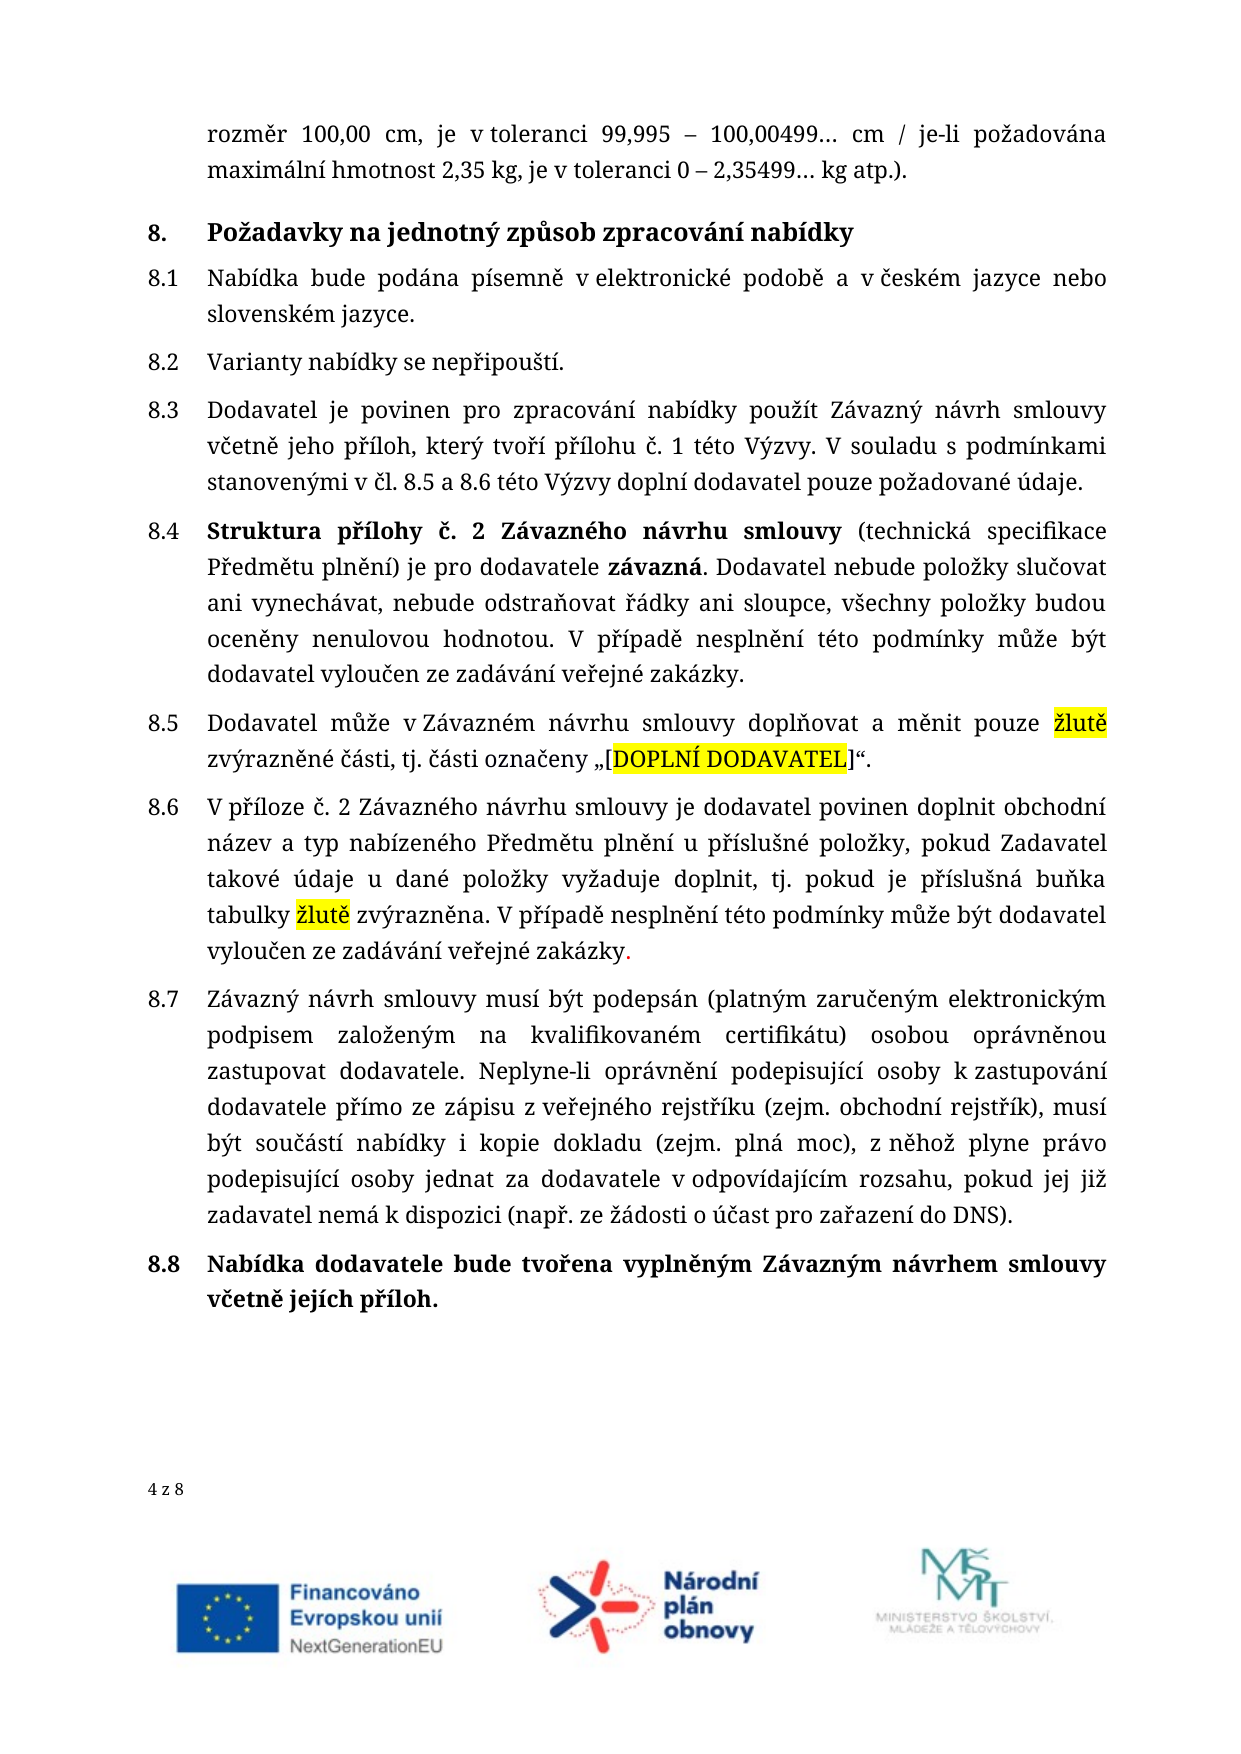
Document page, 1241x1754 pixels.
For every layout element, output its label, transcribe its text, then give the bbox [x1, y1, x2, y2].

list Dodavatel může v Závazném návrhu smlouvy doplňovat a měnit pouze žlutě zvýrazněné části, tj. části označeny „[DOPLNÍ DODAVATEL]“. [148, 707, 1107, 774]
subtitle Požadavky na jednotný způsob zpracování nabídky [148, 215, 1107, 249]
list Struktura přílohy č. 2 Závazného návrhu smlouvy (technická specifikace Předmětu plnění) je pro dodavatele závazná. Dodavatel nebude položky slučovat ani vynechávat, nebude odstraňovat řádky ani sloupce, všechny položky budou oceněny nenulovou hodnotou. V případě nesplnění této podmínky může být dodavatel vyloučen ze zadávání veřejné zakázky. [148, 515, 1107, 690]
list Dodavatel je povinen pro zpracování nabídky použít Závazný návrh smlouvy včetně jeho příloh, který tvoří přílohu č. 1 této Výzvy. V souladu s podmínkami stanovenými v čl. 8.5 a 8.6 této Výzvy doplní dodavatel pouze požadované údaje. [148, 394, 1107, 497]
list Varianty nabídky se nepřipouští. [148, 346, 1107, 377]
list Nabídka bude podána písemně v elektronické podobě a v českém jazyce nebo slovenském jazyce. [148, 262, 1107, 329]
list V příloze č. 2 Závazného návrhu smlouvy je dodavatel povinen doplnit obchodní název a typ nabízeného Předmětu plnění u příslušné položky, pokud Zadavatel takové údaje u dané položky vyžaduje doplnit, tj. pokud je příslušná buňka tabulky žlutě zvýrazněna. V případě nesplnění této podmínky může být dodavatel vyloučen ze zadávání veřejné zakázky. [148, 791, 1107, 966]
picture [147, 1500, 1108, 1681]
list Závazný návrh smlouvy musí být podepsán (platným zaručeným elektronickým podpisem založeným na kvalifikovaném certifikátu) osobou oprávněnou zastupovat dodavatele. Neplyne-li oprávnění podepisující osoby k zastupování dodavatele přímo ze zápisu z veřejného rejstříku (zejm. obchodní rejstřík), musí být součástí nabídky i kopie dokladu (zejm. plná moc), z něhož plyne právo podepisující osoby jednat za dodavatele v odpovídajícím rozsahu, pokud jej již zadavatel nemá k dispozici (např. ze žádosti o účast pro zařazení do DNS). [148, 983, 1107, 1230]
list Nabídka dodavatele bude tvořena vyplněným Závazným návrhem smlouvy včetně jejích příloh. [148, 1247, 1107, 1315]
